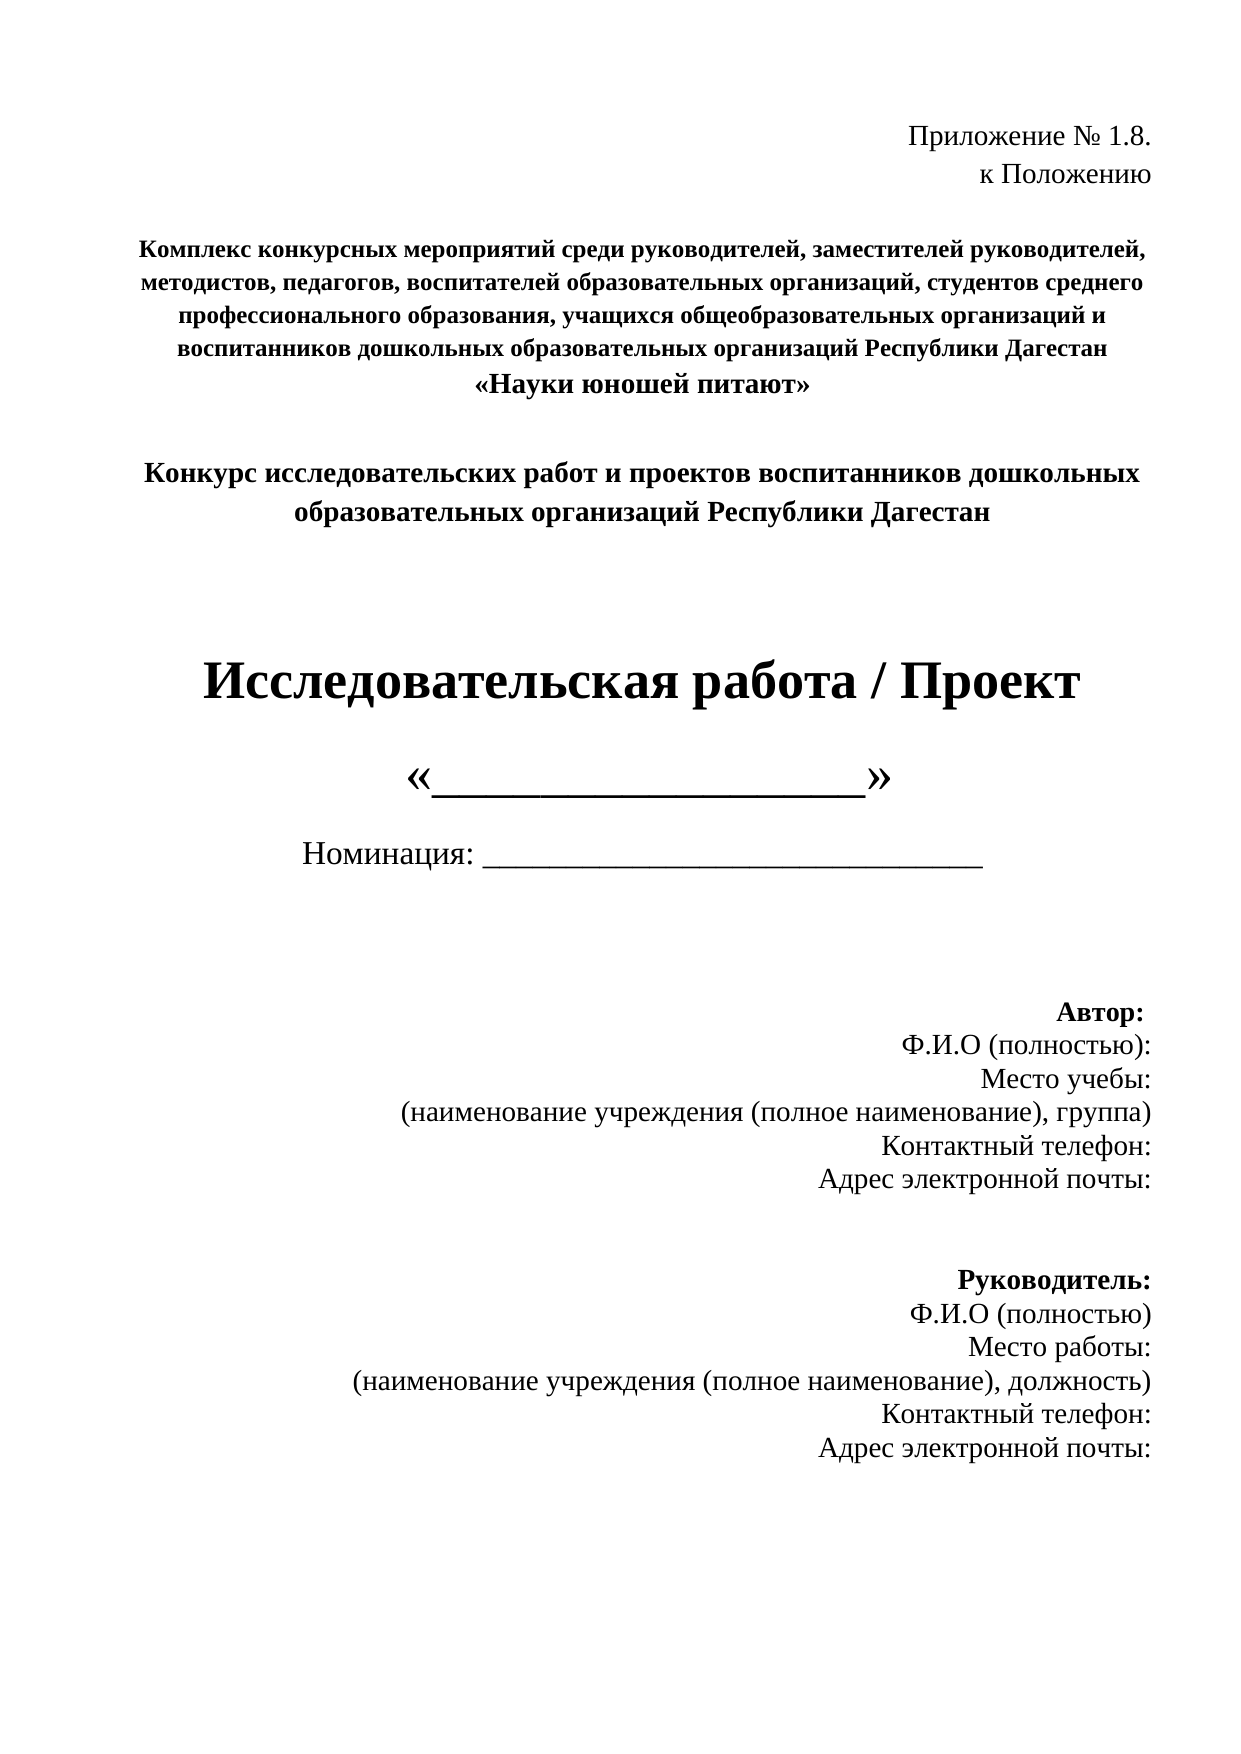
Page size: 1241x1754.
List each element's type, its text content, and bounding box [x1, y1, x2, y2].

text Адрес электронной почты: [133, 1162, 1152, 1195]
text Исследовательская работа / Проект [133, 648, 1152, 710]
text к Положению [133, 157, 1152, 190]
text Приложение № 1.8. [133, 118, 1152, 152]
text (наименование учреждения (полное наименование), группа) [133, 1094, 1152, 1128]
text Комплекс конкурсных мероприятий среди руководителей, заместителей руководителей, методистов, педагогов, воспитателей образовательных организаций, студентов среднего профессионального образования, учащихся общеобразовательных организаций и воспитанников дошкольных образовательных организаций Республики Дагестан [133, 234, 1152, 362]
text Ф.И.О (полностью): [133, 1027, 1152, 1061]
text Автор: [133, 995, 1152, 1027]
text Контактный телефон: [133, 1396, 1152, 1430]
text Контактный телефон: [133, 1128, 1152, 1162]
text Место учебы: [133, 1061, 1152, 1094]
text «________________» [133, 741, 1152, 803]
text Руководитель: [133, 1262, 1152, 1296]
text Конкурс исследовательских работ и проектов воспитанников дошкольных образовательных организаций Республики Дагестан [133, 455, 1152, 527]
text (наименование учреждения (полное наименование), должность) [133, 1363, 1152, 1396]
text Номинация: ______________________________ [133, 833, 1152, 871]
text Адрес электронной почты: [133, 1430, 1152, 1463]
text «Науки юношей питают» [133, 366, 1152, 399]
text Место работы: [133, 1329, 1152, 1363]
text Ф.И.О (полностью) [133, 1296, 1152, 1329]
